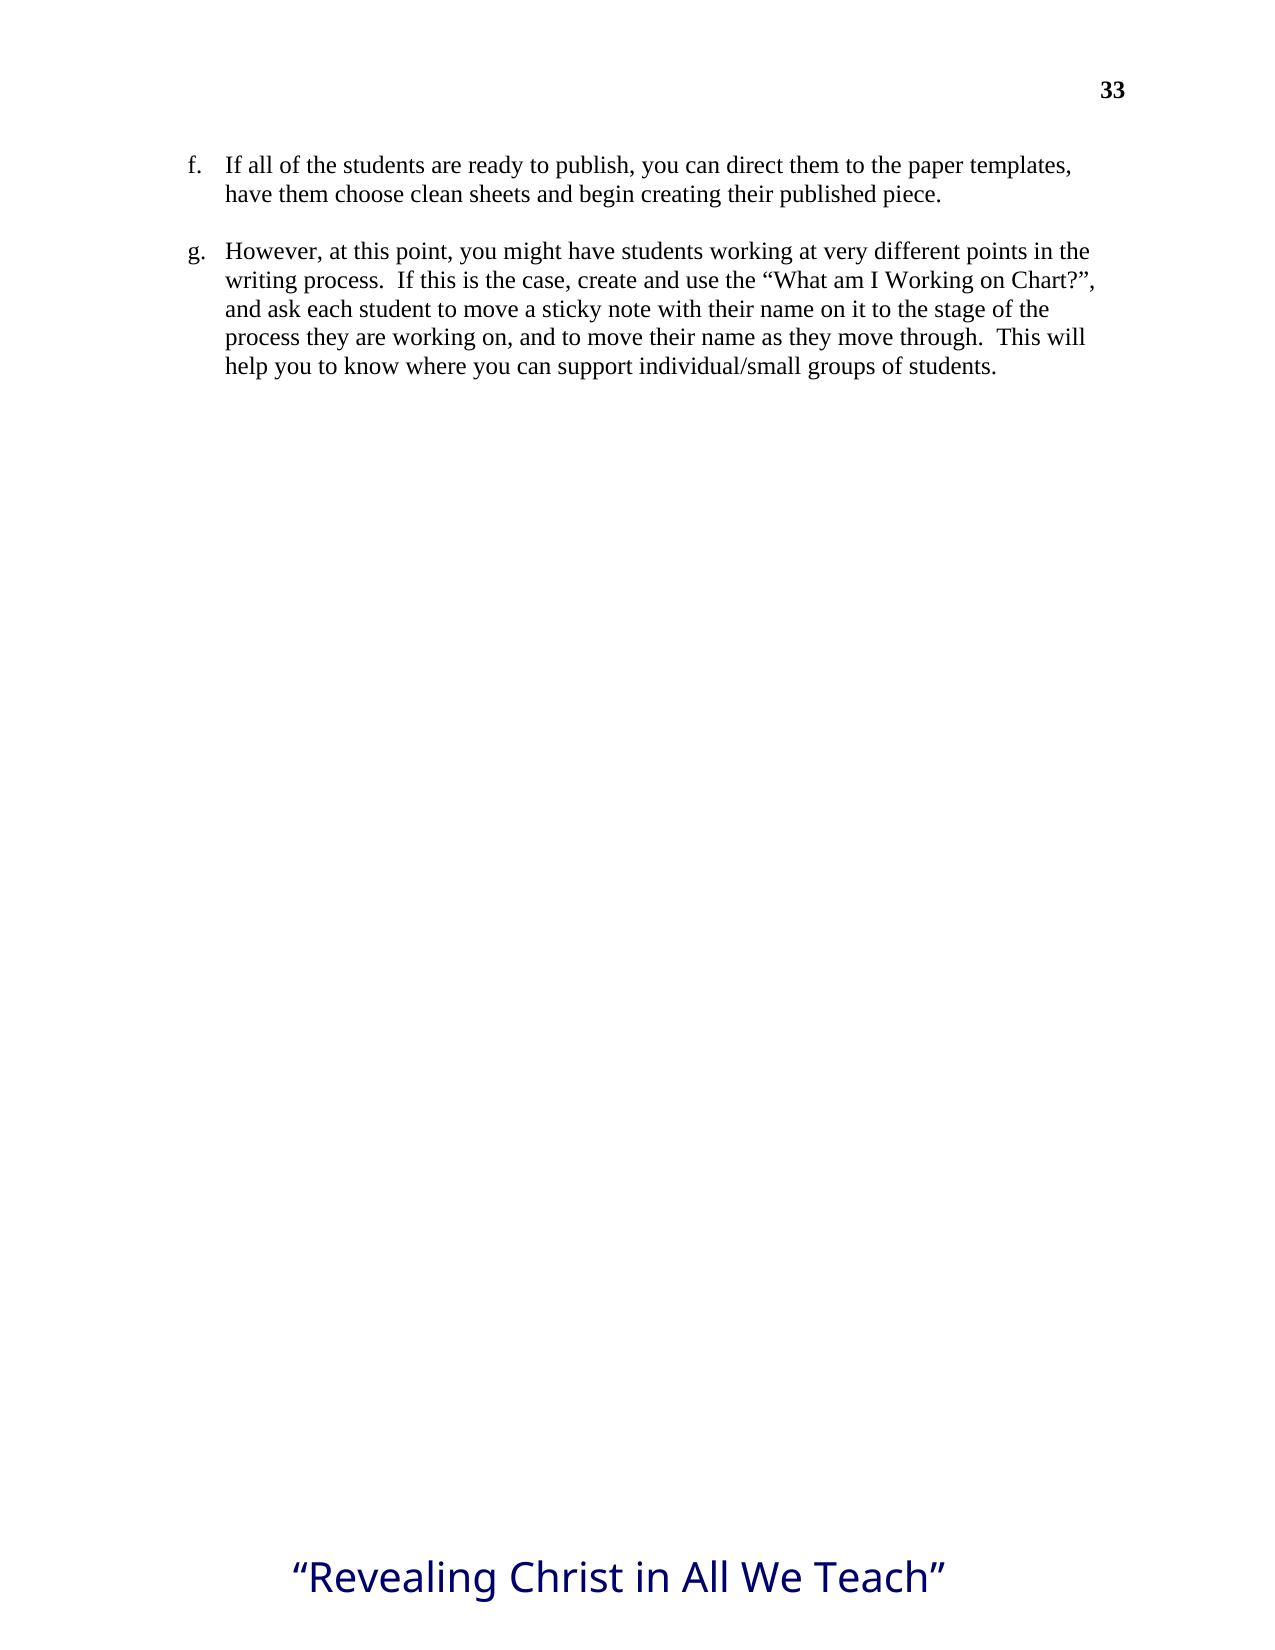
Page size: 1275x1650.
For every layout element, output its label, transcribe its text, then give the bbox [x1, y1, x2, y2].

list However, at this point, you might have students working at very different points in the writing process. If this is the case, create and use the “What am I Working on Chart?”, and ask each student to move a sticky note with their name on it to the stage of the process they are working on, and to move their name as they move through. This will help you to know where you can support individual/small groups of students. [187, 236, 1125, 380]
list If all of the students are ready to publish, you can direct them to the paper templates, have them choose clean sheets and begin creating their published piece. [187, 150, 1125, 207]
